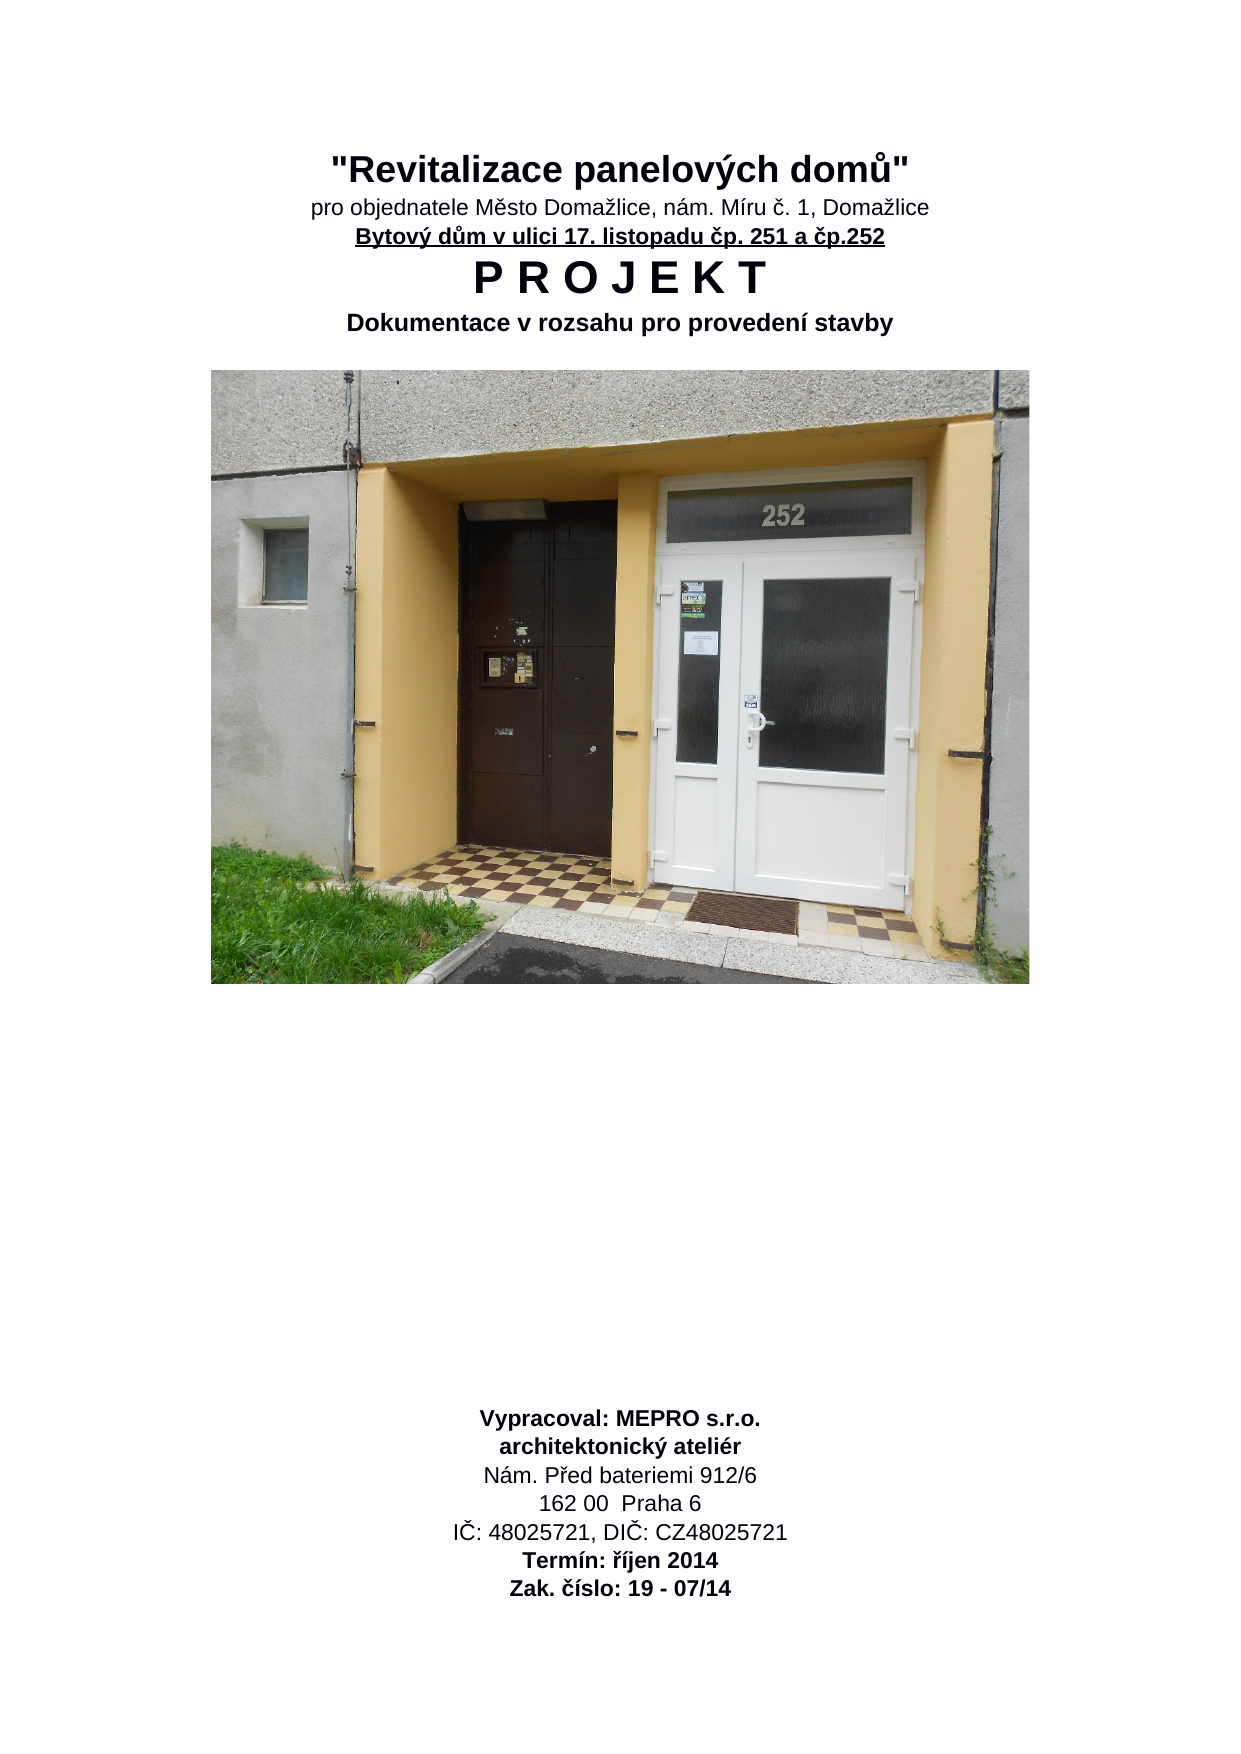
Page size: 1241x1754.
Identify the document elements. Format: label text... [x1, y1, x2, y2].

text "Revitalizace panelových domů" [148, 148, 1093, 191]
text Bytový dům v ulici 17. listopadu čp. 251 a čp.252 [148, 223, 1093, 249]
text Vypracoval: MEPRO s.r.o. [148, 1405, 1093, 1431]
text P R O J E K T [148, 251, 1093, 304]
text pro objednatele Město Domažlice, nám. Míru č. 1, Domažlice [148, 194, 1093, 221]
text Zak. číslo: 19 - 07/14 [148, 1575, 1093, 1602]
text Termín: říjen 2014 [148, 1547, 1093, 1573]
text Nám. Před bateriemi 912/6 [148, 1462, 1093, 1488]
text IČ: 48025721, DIČ: CZ48025721 [148, 1518, 1093, 1545]
text 162 00 Praha 6 [148, 1490, 1093, 1516]
text architektonický ateliér [148, 1433, 1093, 1459]
text Dokumentace v rozsahu pro provedení stavby [148, 308, 1093, 337]
picture [211, 370, 1030, 984]
